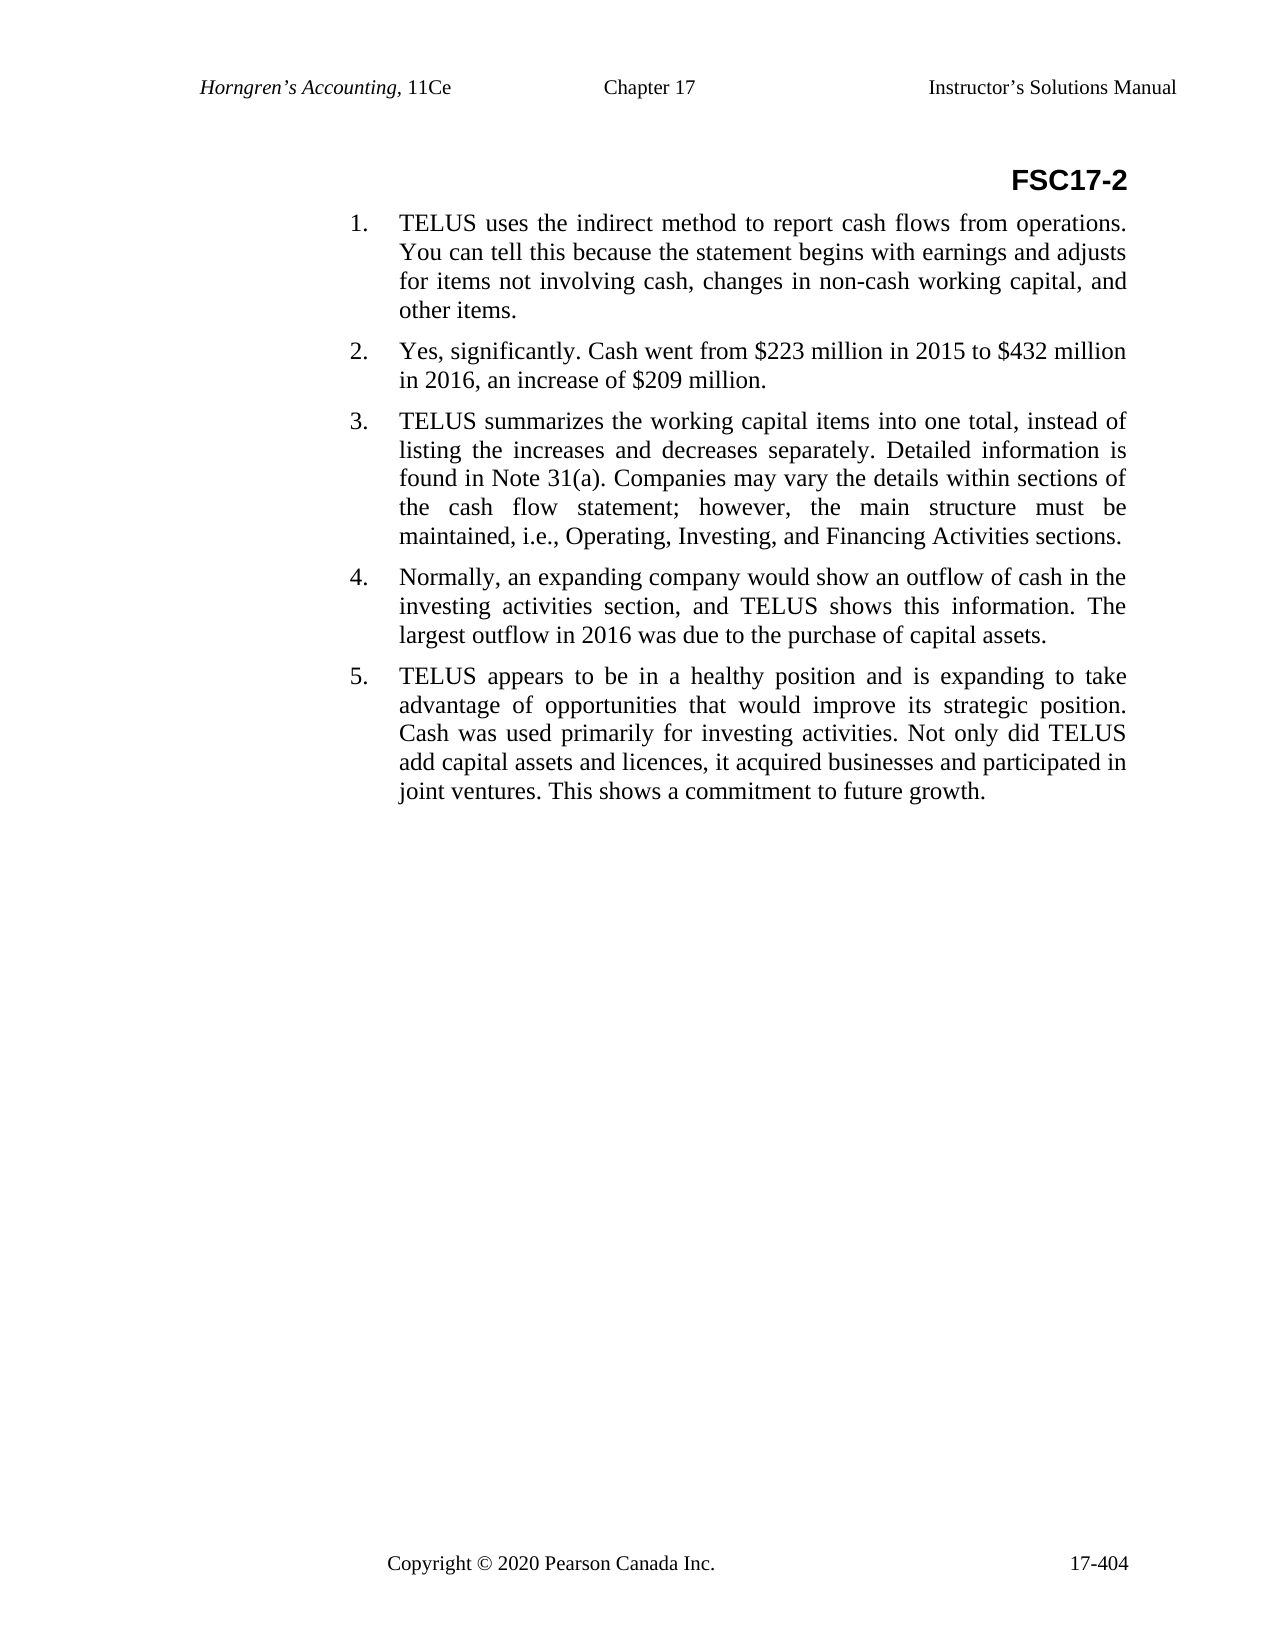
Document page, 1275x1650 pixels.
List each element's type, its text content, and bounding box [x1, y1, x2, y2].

text 4. Normally, an expanding company would show an outflow of cash in the investing activities section, and TELUS shows this information. The largest outflow in 2016 was due to the purchase of capital assets. [349, 562, 1127, 648]
text 2. Yes, significantly. Cash went from $223 million in 2015 to $432 million in 2016, an increase of $209 million. [349, 336, 1127, 393]
text 1. TELUS uses the indirect method to report cash flows from operations. You can tell this because the statement begins with earnings and adjusts for items not involving cash, changes in non-cash working capital, and other items. [349, 208, 1127, 323]
text FSC17-2 [349, 162, 1127, 196]
text 3. TELUS summarizes the working capital items into one total, instead of listing the increases and decreases separately. Detailed information is found in Note 31(a). Companies may vary the details within sections of the cash flow statement; however, the main structure must be maintained, i.e., Operating, Investing, and Financing Activities sections. [349, 406, 1127, 550]
text 5. TELUS appears to be in a healthy position and is expanding to take advantage of opportunities that would improve its strategic position. Cash was used primarily for investing activities. Not only did TELUS add capital assets and licences, it acquired businesses and participated in joint ventures. This shows a commitment to future growth. [349, 661, 1127, 805]
